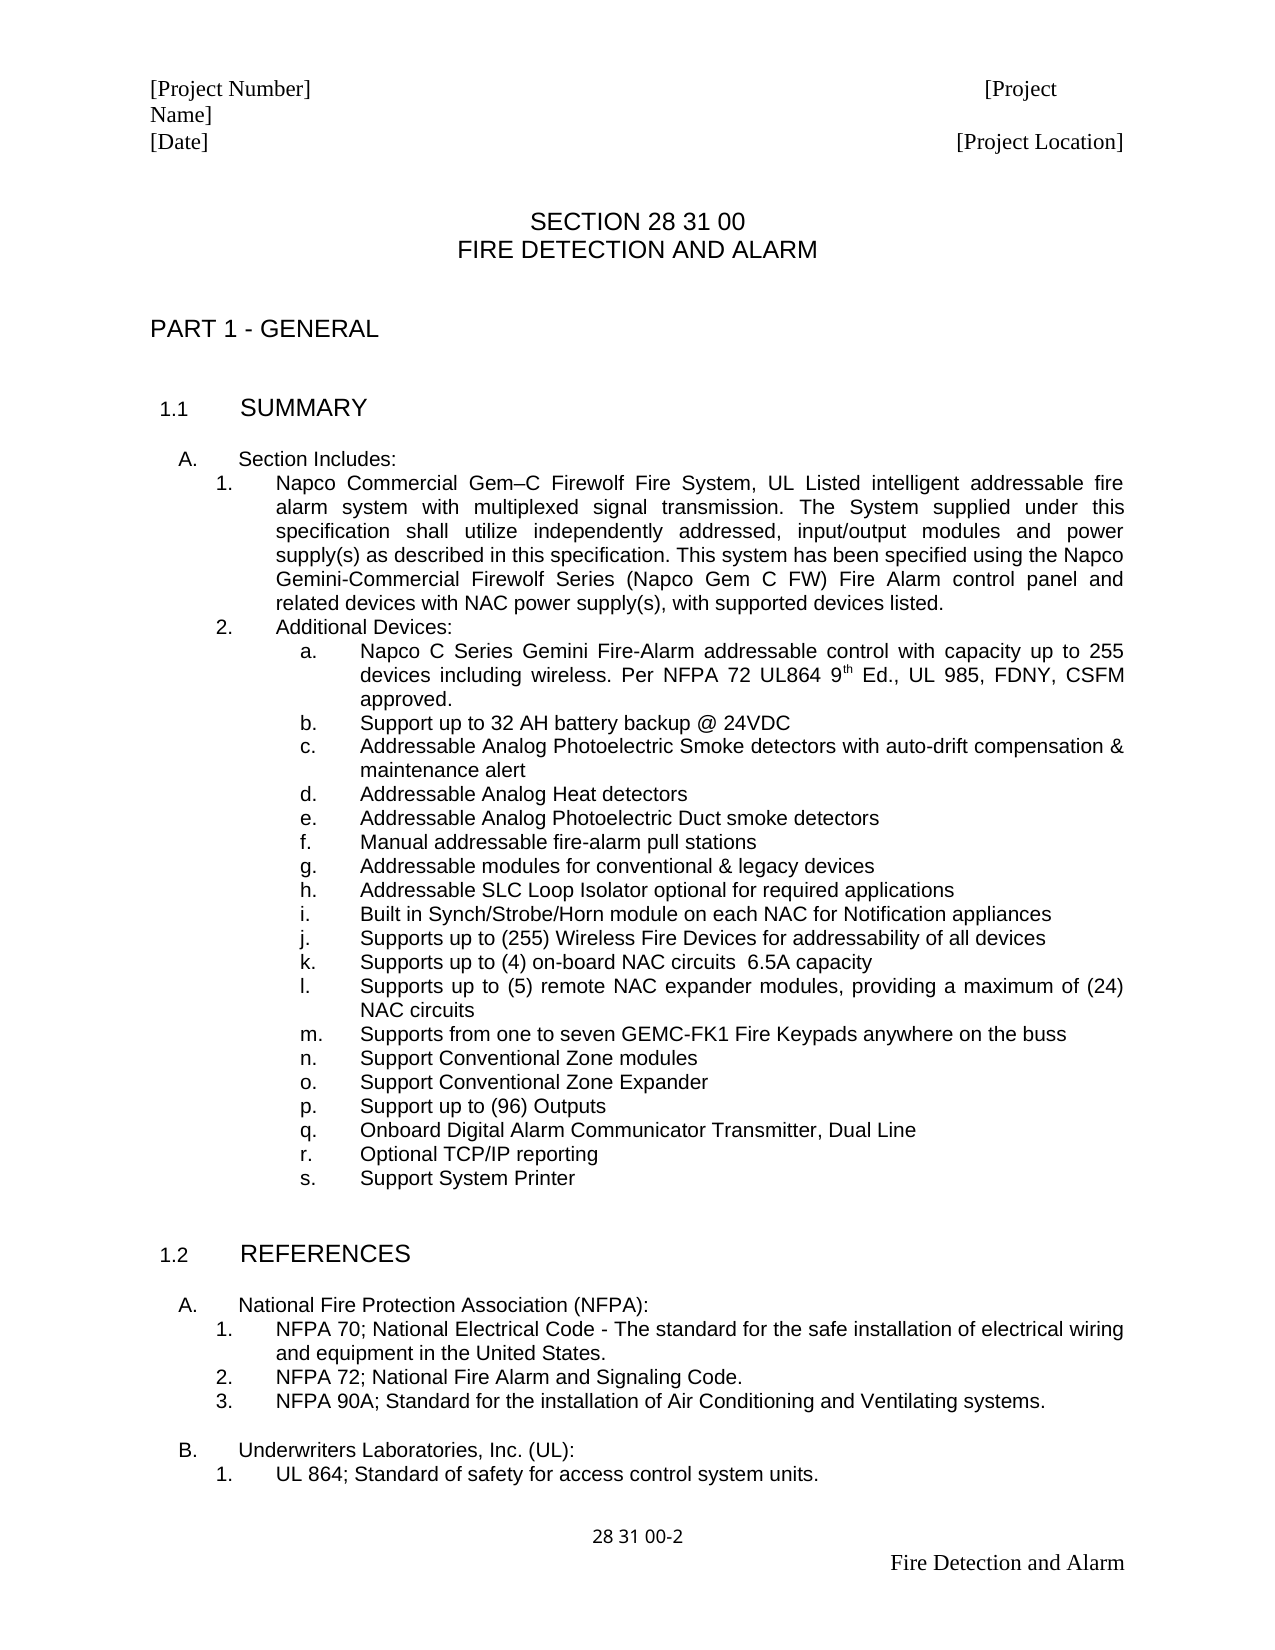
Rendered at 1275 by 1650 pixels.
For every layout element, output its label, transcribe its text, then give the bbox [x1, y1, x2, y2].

text Addressable Analog Photoelectric Smoke detectors with auto-drift compensation & maintenance alert [300, 734, 1125, 782]
text Napco Commercial Gem–C Firewolf Fire System, UL Listed intelligent addressable fire alarm system with multiplexed signal transmission. The System supplied under this specification shall utilize independently addressed, input/output modules and power supply(s) as described in this specification. This system has been specified using the Napco Gemini-Commercial Firewolf Series (Napco Gem C FW) Fire Alarm control panel and related devices with NAC power supply(s), with supported devices listed. [216, 471, 1125, 614]
text FIRE DETECTION AND ALARM [150, 236, 1125, 264]
text National Fire Protection Association (NFPA): [178, 1293, 1125, 1317]
text UL 864; Standard of safety for access control system units. [216, 1462, 1125, 1486]
text Optional TCP/IP reporting [300, 1142, 1125, 1166]
text Support up to (96) Outputs [300, 1094, 1125, 1118]
text Addressable Analog Photoelectric Duct smoke detectors [300, 806, 1125, 830]
text Section Includes: [178, 447, 1125, 471]
text Built in Synch/Strobe/Horn module on each NAC for Notification appliances [300, 902, 1125, 926]
text SUMMARY [159, 393, 1125, 422]
text SECTION 28 31 00 [150, 207, 1125, 236]
text Manual addressable fire-alarm pull stations [300, 830, 1125, 854]
text REFERENCES [159, 1239, 1125, 1268]
text Addressable SLC Loop Isolator optional for required applications [300, 878, 1125, 902]
text Napco C Series Gemini Fire-Alarm addressable control with capacity up to 255 devices including wireless. Per NFPA 72 UL864 9th Ed., UL 985, FDNY, CSFM approved. [300, 638, 1125, 710]
text Support System Printer [300, 1166, 1125, 1189]
list GENERAL [150, 314, 1125, 343]
text Additional Devices: [216, 614, 1125, 638]
text Addressable modules for conventional & legacy devices [300, 854, 1125, 878]
text Support up to 32 AH battery backup @ 24VDC [300, 710, 1125, 734]
text NFPA 72; National Fire Alarm and Signaling Code. [216, 1365, 1125, 1389]
text Addressable Analog Heat detectors [300, 782, 1125, 806]
text Support Conventional Zone Expander [300, 1070, 1125, 1094]
text Supports up to (255) Wireless Fire Devices for addressability of all devices [300, 926, 1125, 950]
text Underwriters Laboratories, Inc. (UL): [178, 1438, 1125, 1462]
text Onboard Digital Alarm Communicator Transmitter, Dual Line [300, 1118, 1125, 1142]
text Supports from one to seven GEMC-FK1 Fire Keypads anywhere on the buss [300, 1022, 1125, 1046]
text Support Conventional Zone modules [300, 1046, 1125, 1070]
text NFPA 70; National Electrical Code - The standard for the safe installation of electrical wiring and equipment in the United States. [216, 1317, 1125, 1365]
text Supports up to (5) remote NAC expander modules, providing a maximum of (24) NAC circuits [300, 974, 1125, 1022]
text NFPA 90A; Standard for the installation of Air Conditioning and Ventilating systems. [216, 1389, 1125, 1413]
text Supports up to (4) on-board NAC circuits 6.5A capacity [300, 950, 1125, 974]
